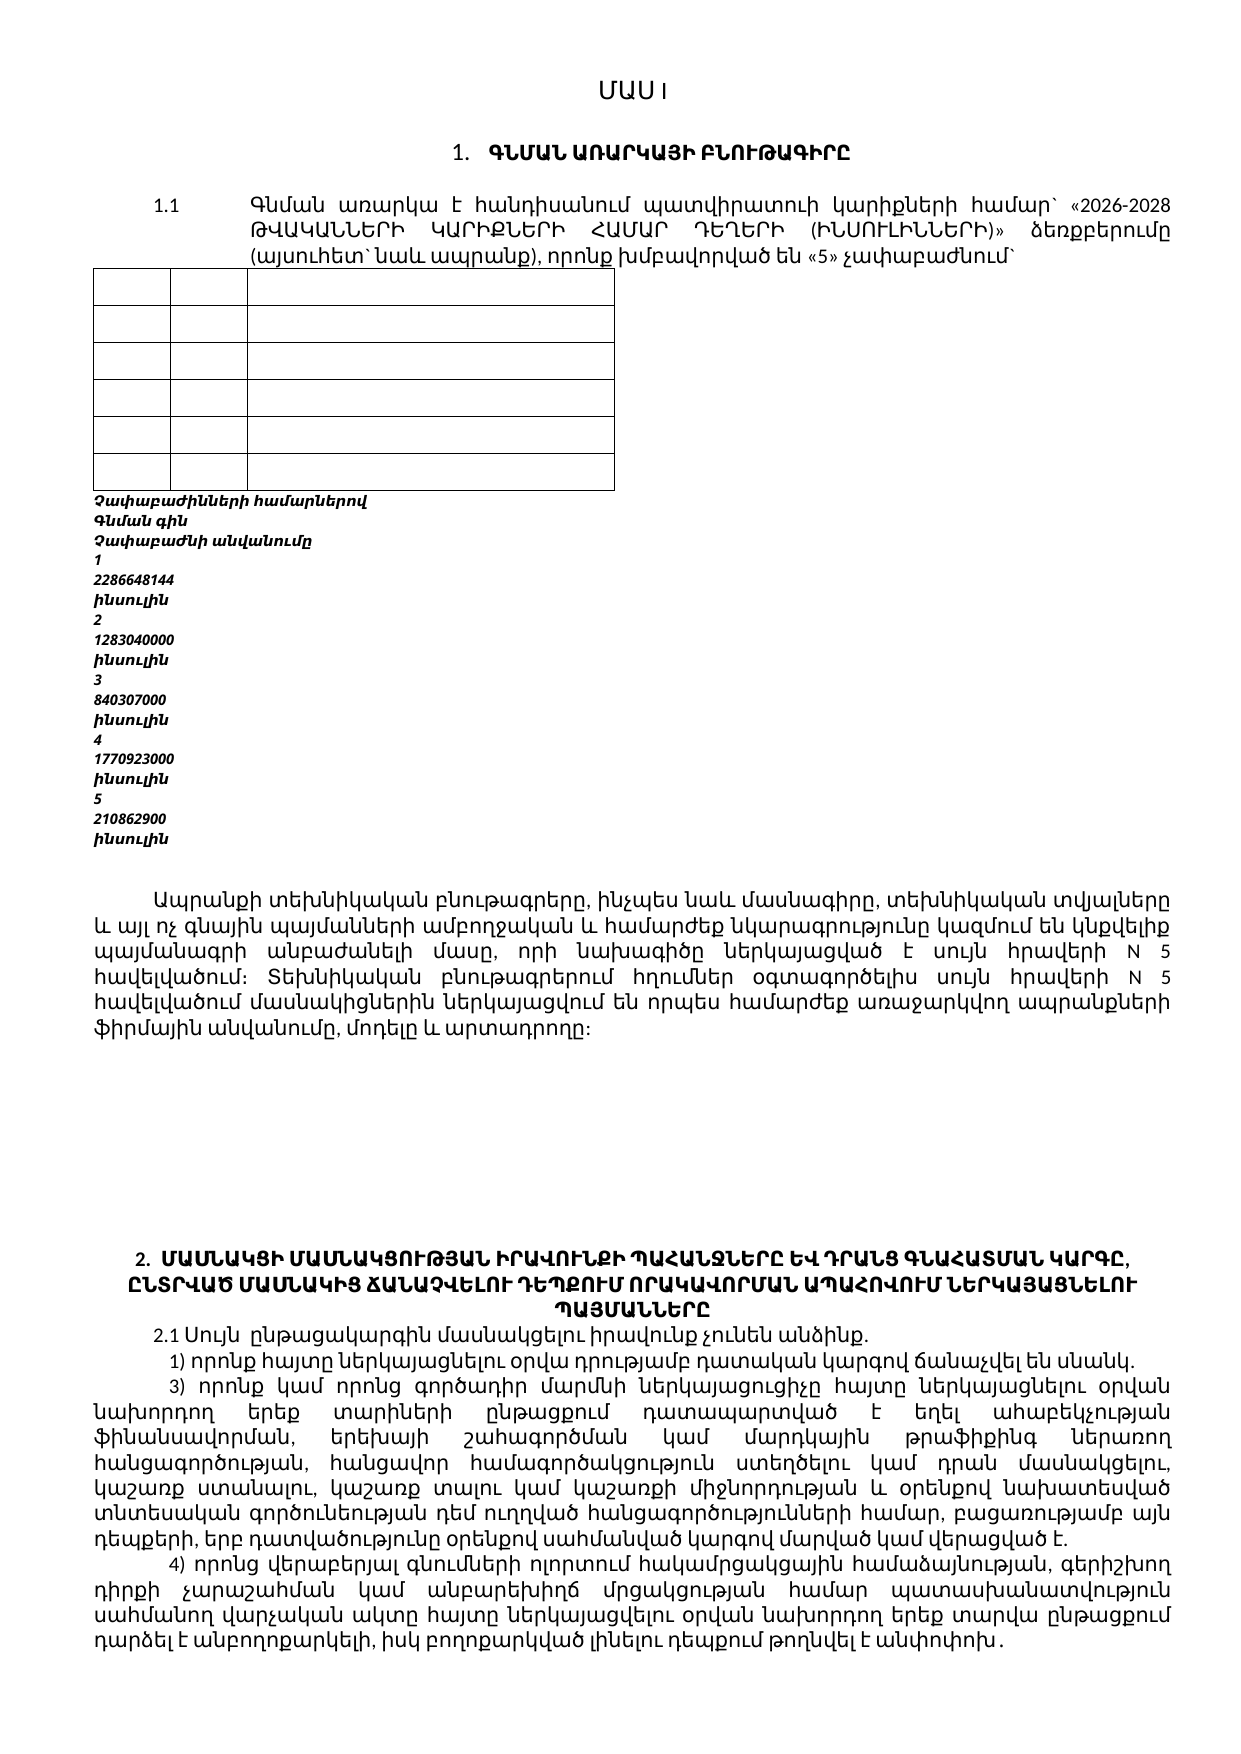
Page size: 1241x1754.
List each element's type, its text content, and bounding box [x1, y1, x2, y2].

subtitle Գնման առարկա է հանդիսանում պատվիրատուի կարիքների համար` «2026-2028 ԹՎԱԿԱՆՆԵՐԻ ԿԱՐԻՔՆԵՐԻ ՀԱՄԱՐ ԴԵՂԵՐԻ (ԻՆՍՈՒԼԻՆՆԵՐԻ)» ձեռքբերումը (այսուհետ` նաև ապրանք), որոնք խմբավորված են «5» չափաբաժնում` [153, 192, 1171, 268]
text 2. ՄԱՍՆԱԿՑԻ ՄԱՍՆԱԿՑՈՒԹՅԱՆ ԻՐԱՎՈՒՆՔԻ ՊԱՀԱՆՋՆԵՐԸ ԵՎ ԴՐԱՆՑ ԳՆԱՀԱՏՄԱՆ ԿԱՐԳԸ, ԸՆՏՐՎԱԾ ՄԱՍՆԱԿԻՑ ՃԱՆԱՉՎԵԼՈՒ ԴԵՊՔՈՒՄ ՈՐԱԿԱՎՈՐՄԱՆ ԱՊԱՀՈՎՈՒՄ ՆԵՐԿԱՅԱՑՆԵԼՈՒ ՊԱՅՄԱՆՆԵՐԸ [94, 1246, 1171, 1323]
text 1) որոնք հայտը ներկայացնելու օրվա դրությամբ դատական կարգով ճանաչվել են սնանկ. [94, 1348, 1171, 1373]
text Ապրանքի տեխնիկական բնութագրերը, ինչպես նաև մասնագիրը, տեխնիկական տվյալները և այլ ոչ գնային պայմանների ամբողջական և համարժեք նկարագրությունը կազմում են կնքվելիք պայմանագրի անբաժանելի մասը, որի նախագիծը ներկայացված է սույն հրավերի N 5 հավելվածում։ Տեխնիկական բնութագրերում հղումներ օգտագործելիս սույն հրավերի N 5 հավելվածում մասնակիցներին ներկայացվում են որպես համարժեք առաջարկվող ապրանքների ֆիրմային անվանումը, մոդելը և արտադրողը: [94, 888, 1171, 1040]
text ՄԱՍ I [94, 75, 1171, 106]
list ԳՆՄԱՆ ԱՌԱՐԿԱՅԻ ԲՆՈՒԹԱԳԻՐԸ [131, 136, 1171, 167]
text 2.1 Սույն ընթացակարգին մասնակցելու իրավունք չունեն անձինք. [94, 1323, 1171, 1348]
text 3) որոնք կամ որոնց գործադիր մարմնի ներկայացուցիչը հայտը ներկայացնելու օրվան նախորդող երեք տարիների ընթացքում դատապարտված է եղել ահաբեկչության ֆինանսավորման, երեխայի շահագործման կամ մարդկային թրաֆիքինգ ներառող հանցագործության, հանցավոր համագործակցություն ստեղծելու կամ դրան մասնակցելու, կաշառք ստանալու, կաշառք տալու կամ կաշառքի միջնորդության և օրենքով նախատեսված տնտեսական գործունեության դեմ ուղղված հանցագործությունների համար, բացառությամբ այն դեպքերի, երբ դատվածությունը օրենքով սահմանված կարգով մարված կամ վերացված է. [94, 1373, 1171, 1551]
text 4) որոնց վերաբերյալ գնումների ոլորտում հակամրցակցային համաձայնության, գերիշխող դիրքի չարաշահման կամ անբարեխիղճ մրցակցության համար պատասխանատվություն սահմանող վարչական ակտը հայտը ներկայացվելու օրվան նախորդող երեք տարվա ընթացքում դարձել է անբողոքարկելի, իսկ բողոքարկված լինելու դեպքում թողնվել է անփոփոխ․ [94, 1551, 1171, 1653]
